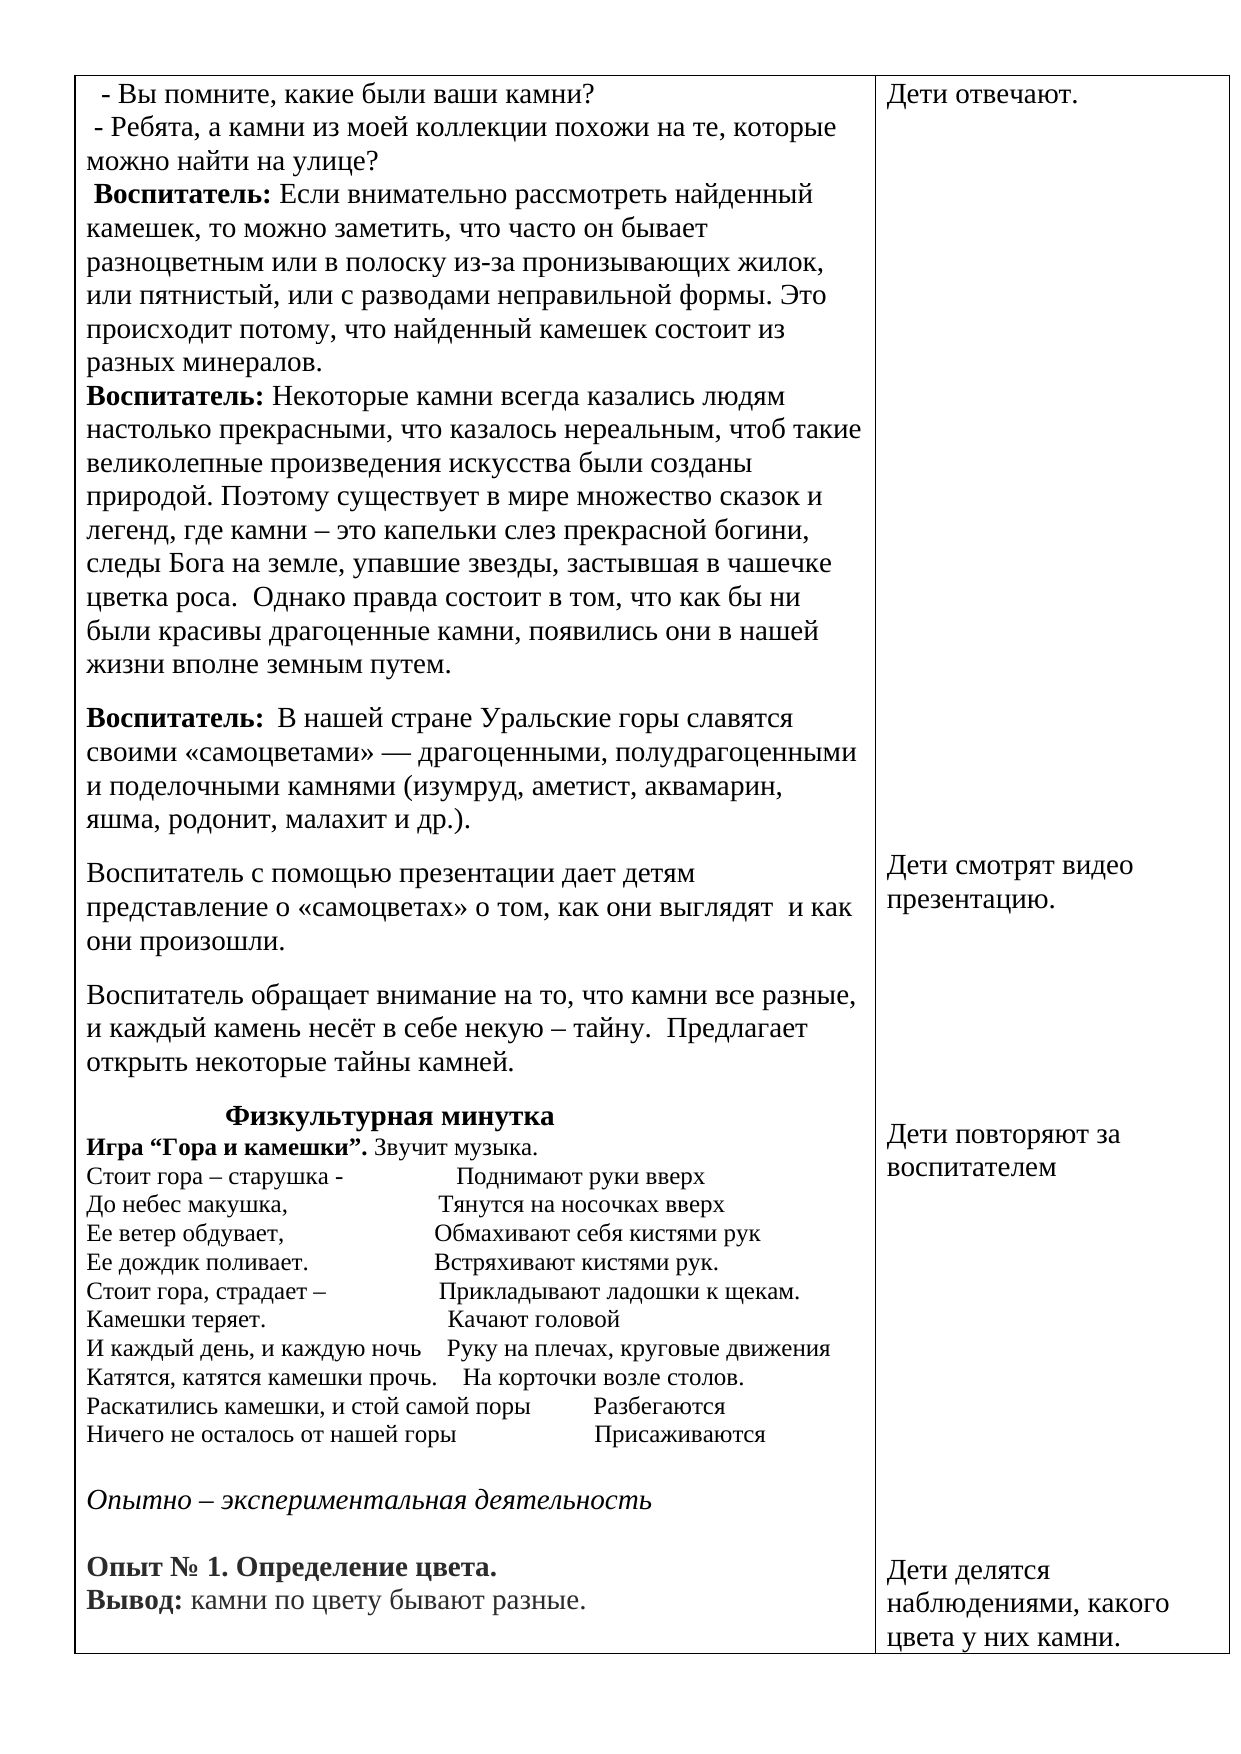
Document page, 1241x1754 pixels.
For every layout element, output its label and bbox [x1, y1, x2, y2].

table_cell [76, 76, 875, 1652]
table_cell [876, 76, 1229, 1652]
